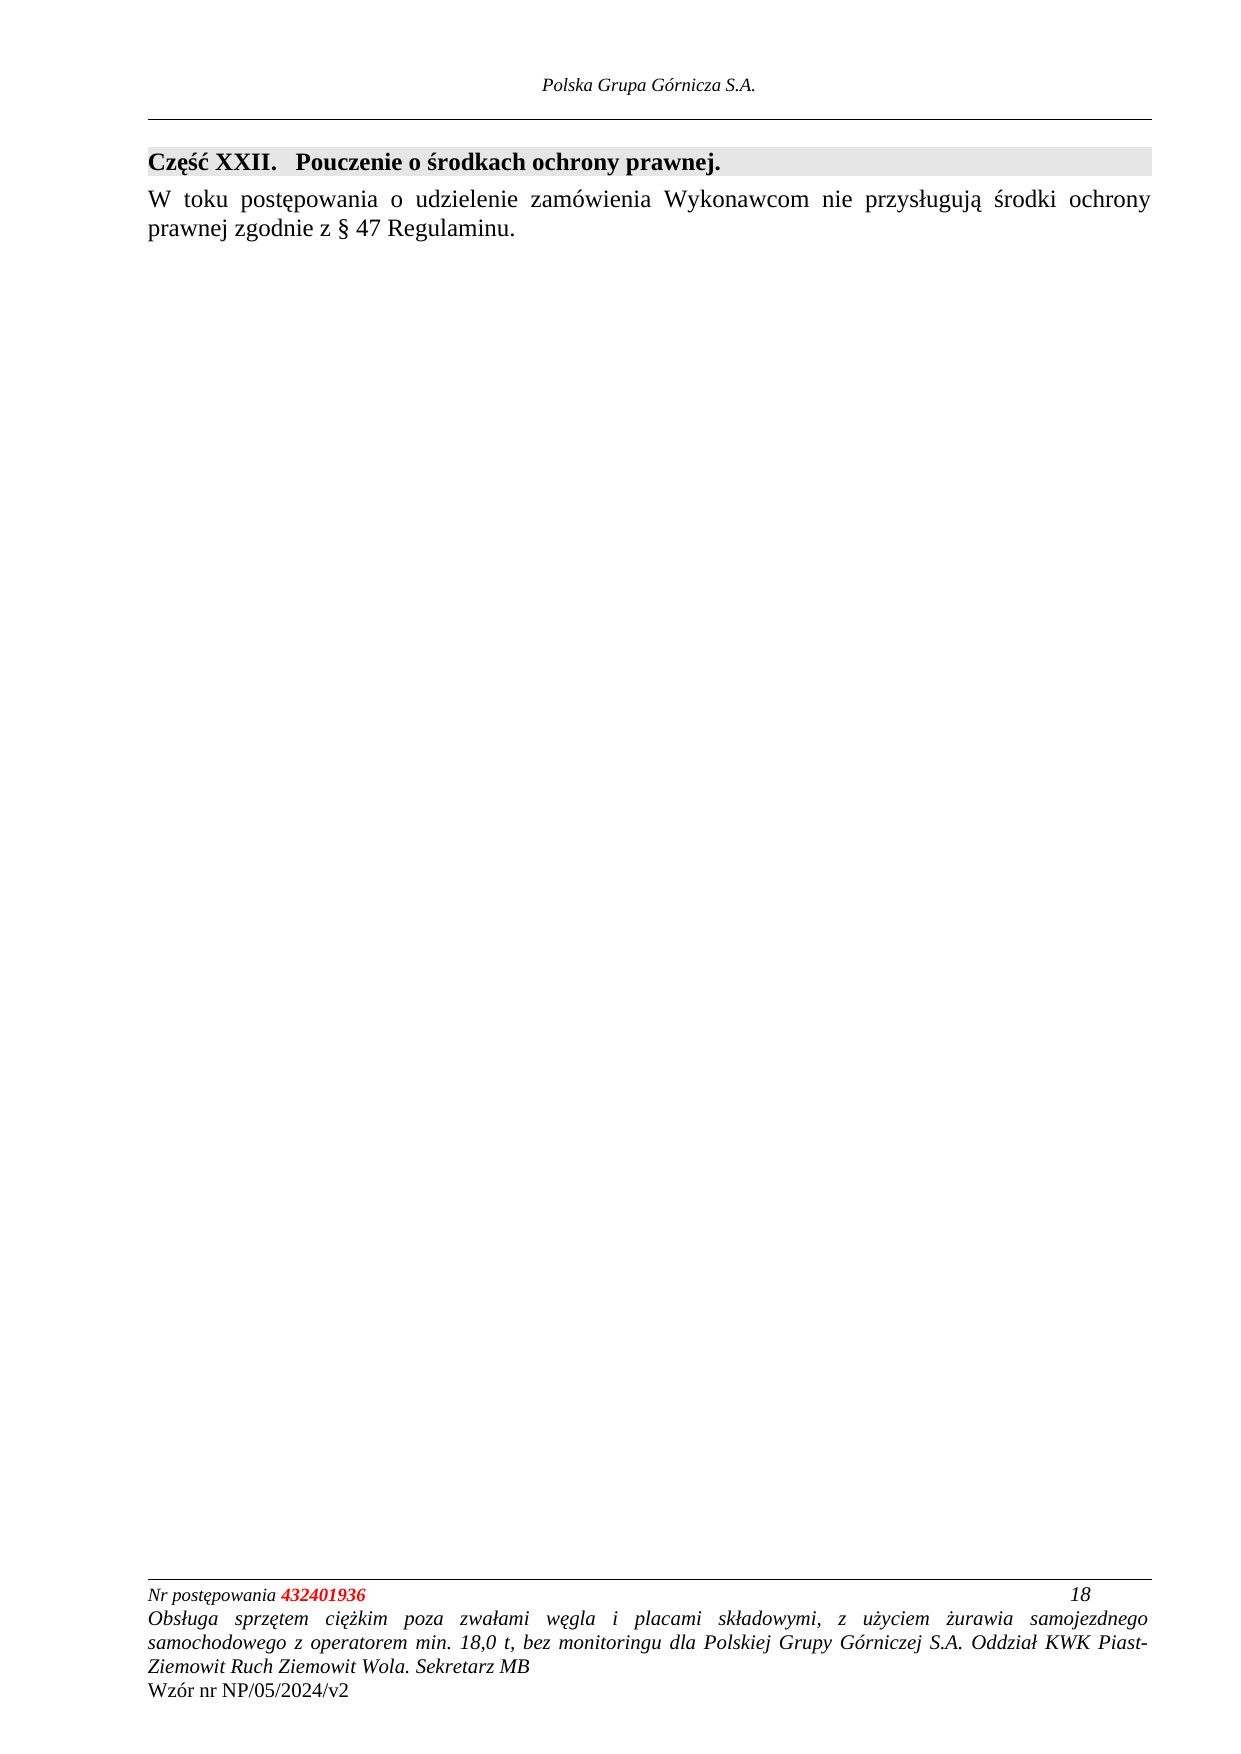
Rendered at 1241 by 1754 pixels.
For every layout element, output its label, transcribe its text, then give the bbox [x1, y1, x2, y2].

text W toku postępowania o udzielenie zamówienia Wykonawcom nie przysługują środki ochrony prawnej zgodnie z § 47 Regulaminu. [148, 184, 1152, 242]
subtitle Część XXII. Pouczenie o środkach ochrony prawnej. [148, 147, 1152, 176]
